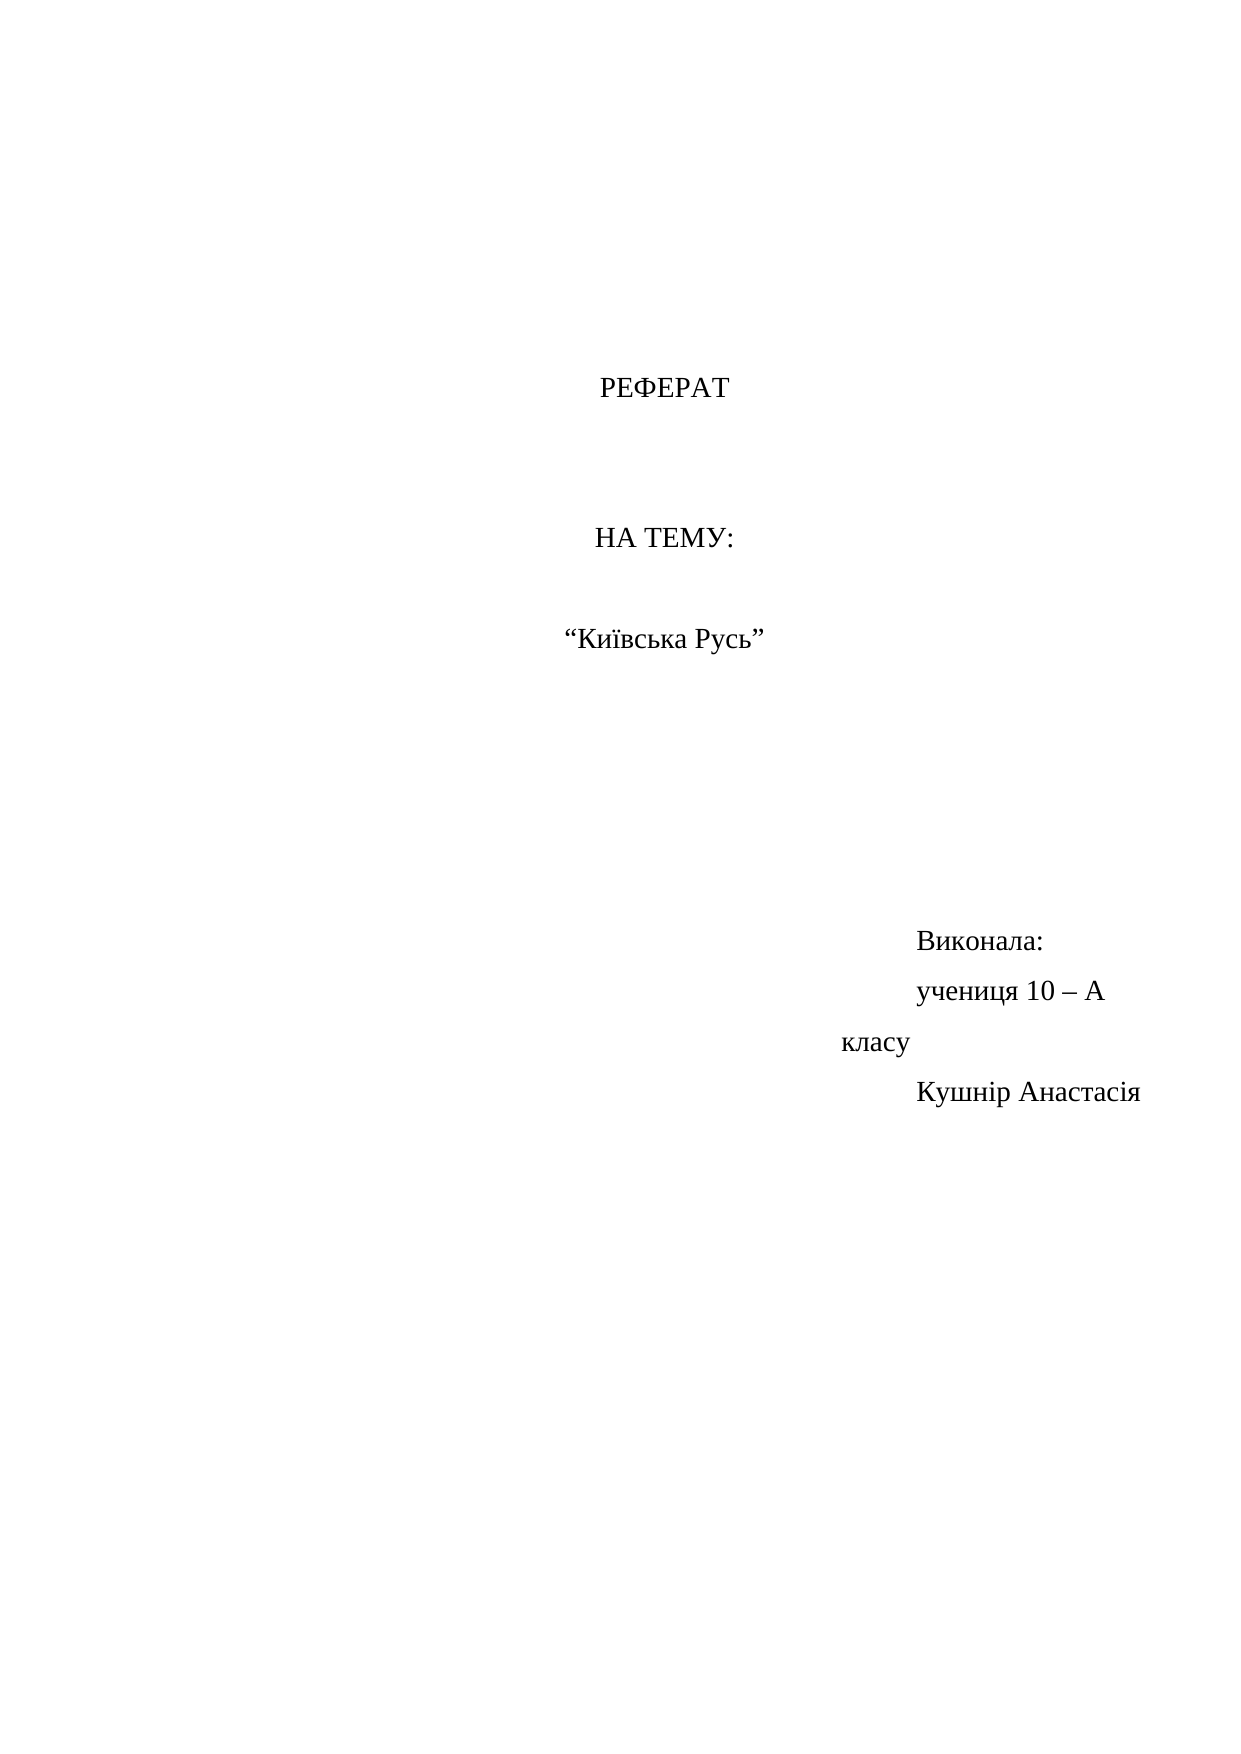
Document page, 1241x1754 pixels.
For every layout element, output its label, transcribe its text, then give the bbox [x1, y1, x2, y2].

text РЕФЕРАТ [177, 370, 1152, 403]
text НА ТЕМУ: [177, 521, 1152, 554]
text Кушнір Анастасія [841, 1074, 1152, 1108]
text Виконала: [841, 923, 1152, 957]
text “Київська Русь” [177, 621, 1152, 655]
text учениця 10 – А класу [841, 973, 1152, 1057]
